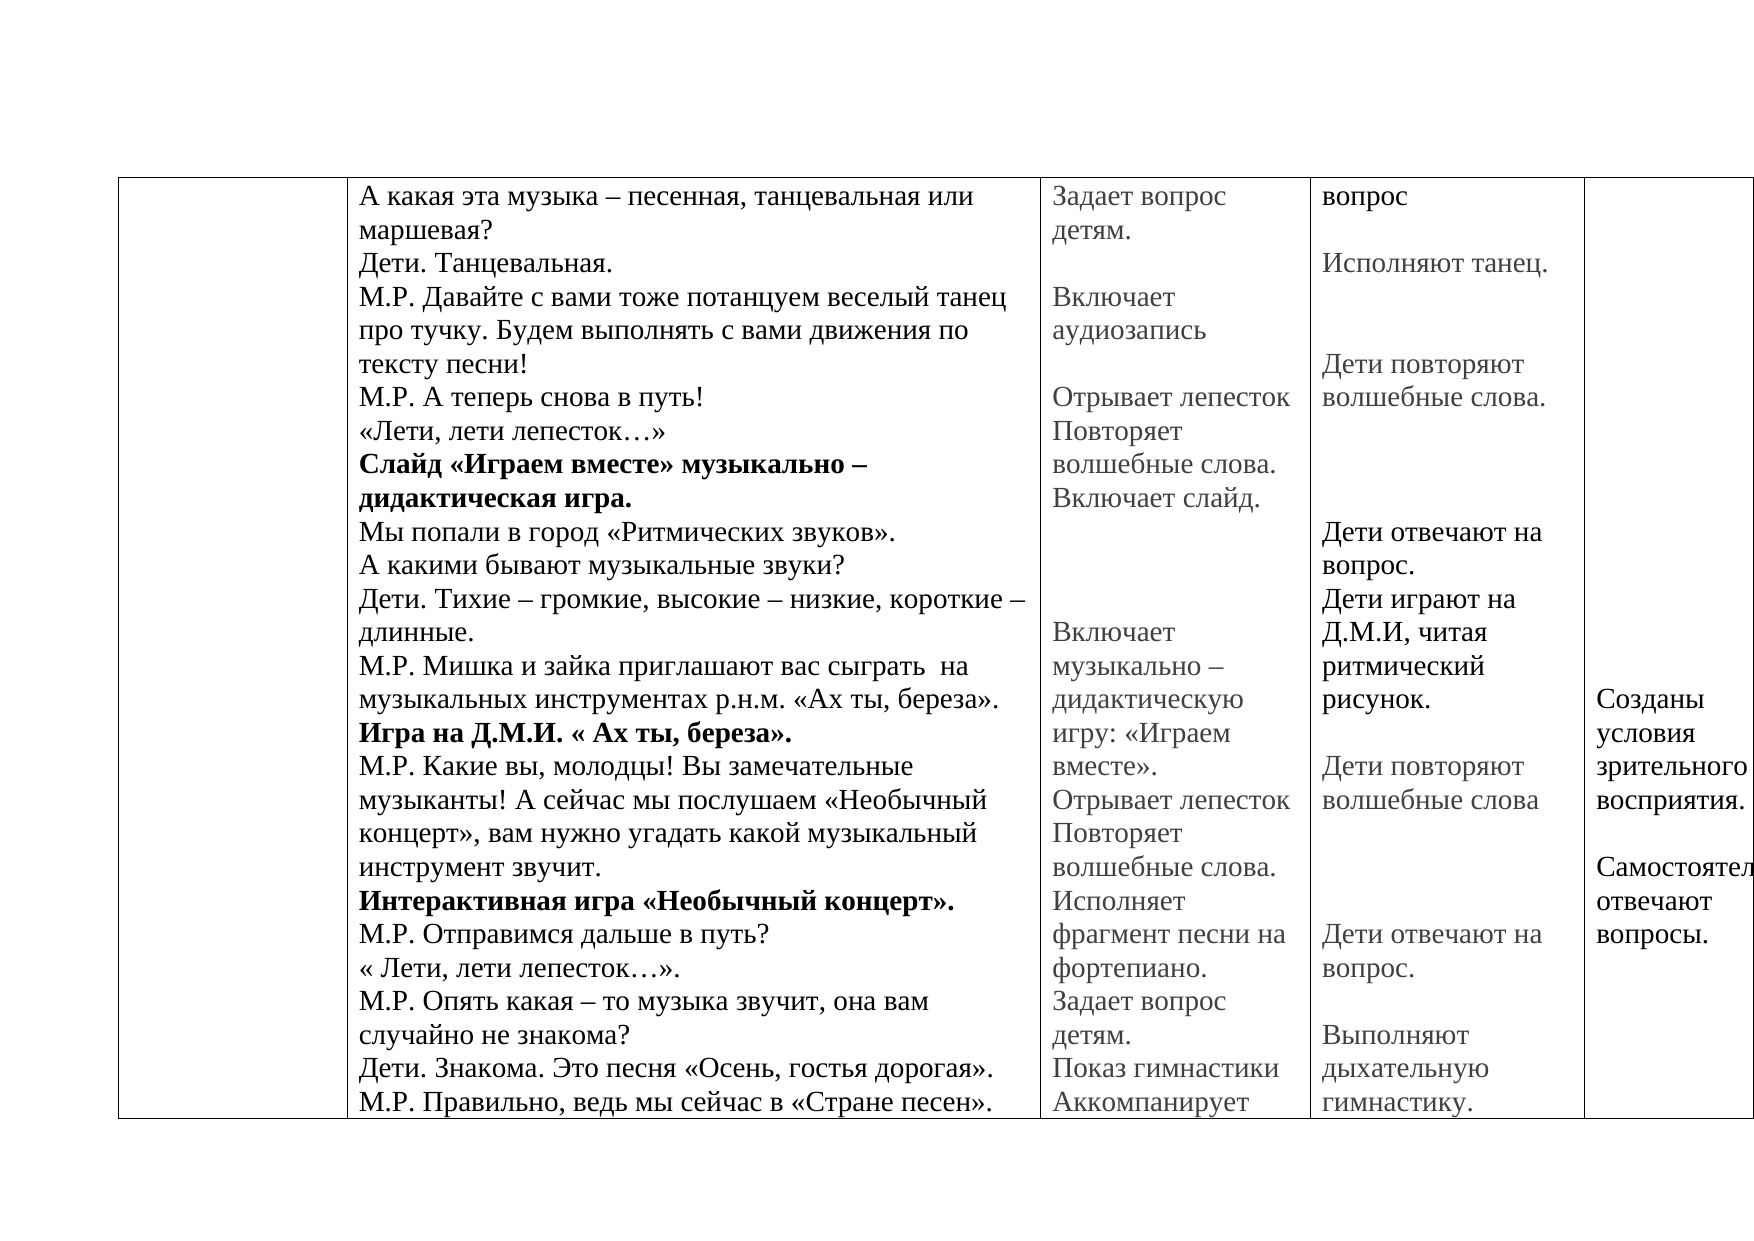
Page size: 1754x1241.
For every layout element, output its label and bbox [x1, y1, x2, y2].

table_cell [1311, 178, 1584, 1117]
table_cell [348, 178, 1040, 1117]
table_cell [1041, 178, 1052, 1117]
table_cell [1585, 178, 1753, 1117]
table_cell [119, 178, 347, 1117]
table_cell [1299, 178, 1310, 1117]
